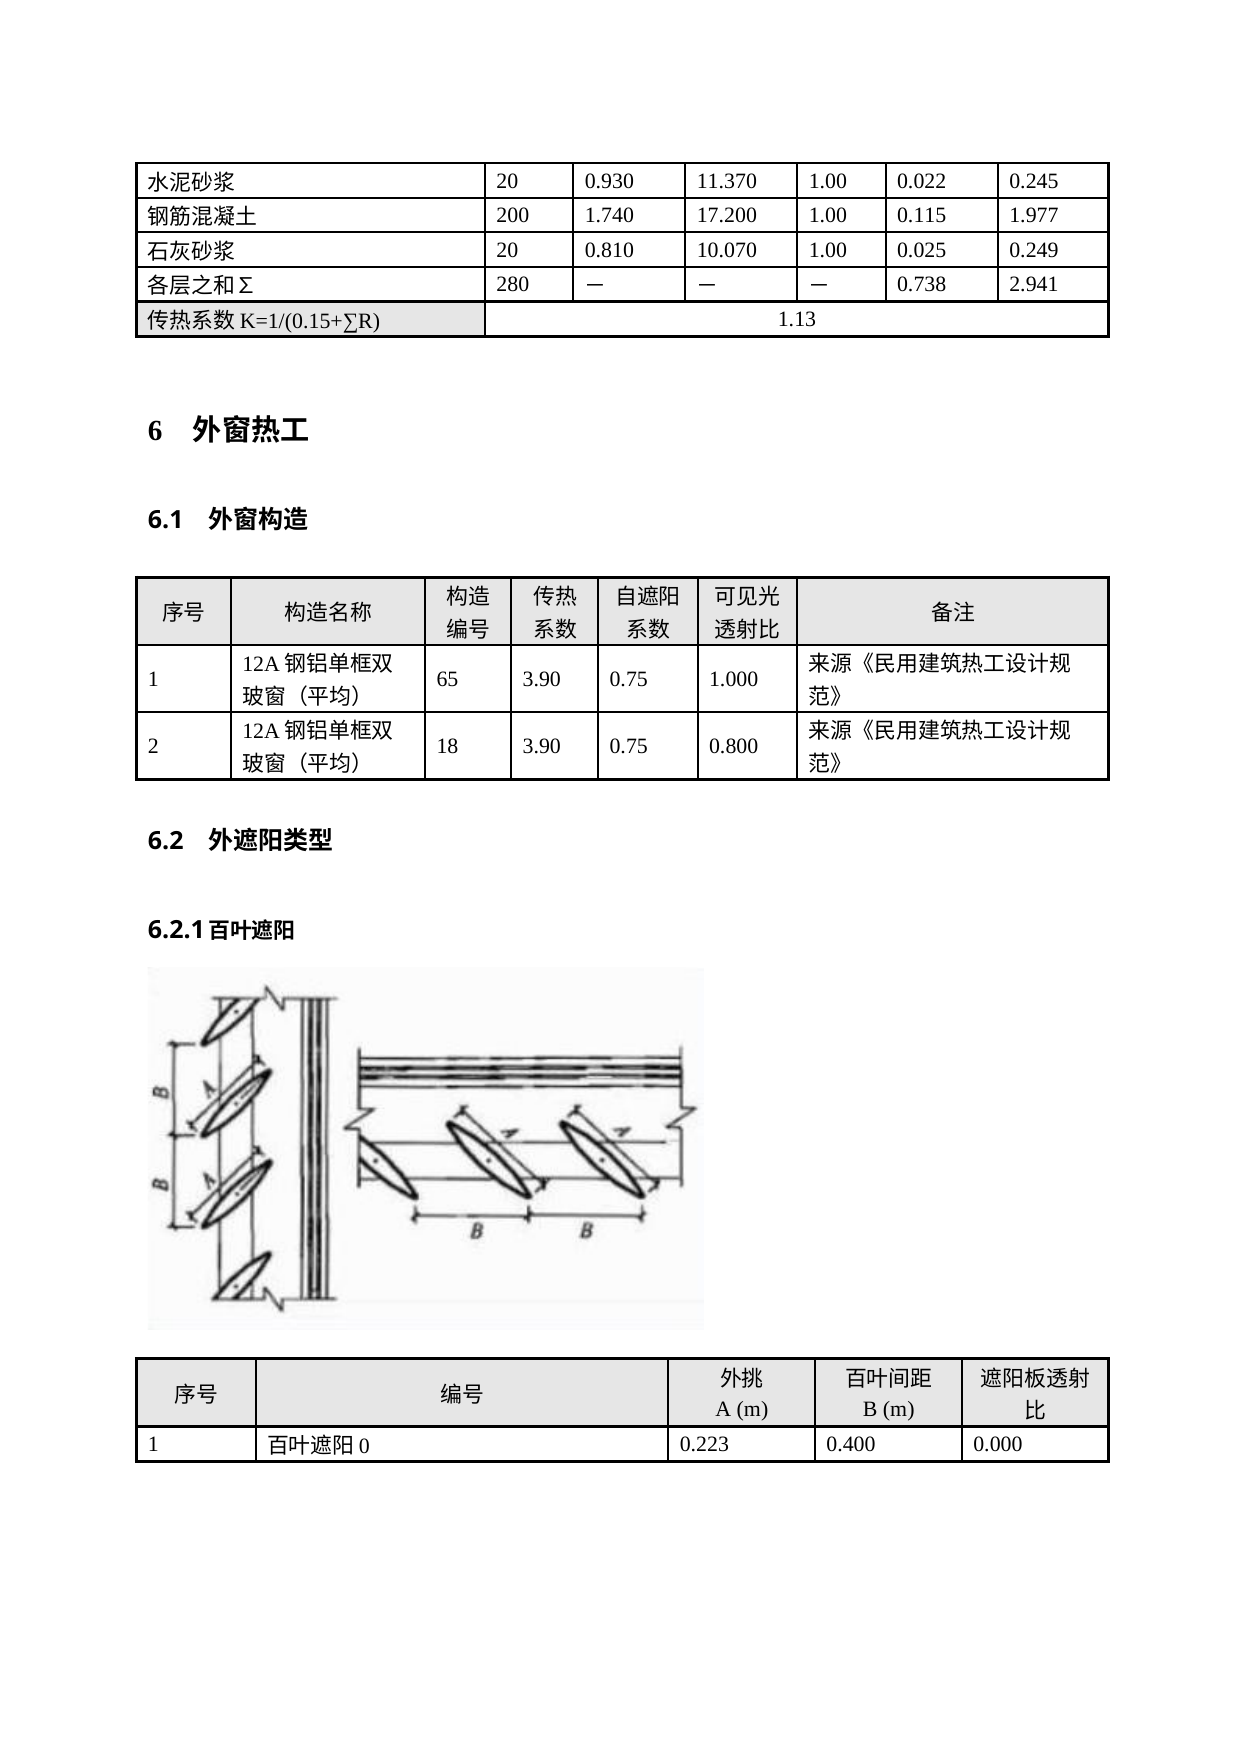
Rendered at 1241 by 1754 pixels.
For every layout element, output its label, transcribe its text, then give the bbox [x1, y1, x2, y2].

table_header 序号 [138, 579, 230, 644]
table_cell 0.930 [574, 164, 684, 197]
table_header 遮阳板透射比 [963, 1360, 1107, 1425]
table_cell 1.00 [798, 233, 885, 266]
table_cell 0.000 [963, 1428, 1107, 1460]
table_cell 1.740 [574, 199, 684, 231]
table_cell － [686, 268, 796, 300]
table_cell 12A钢铝单框双玻窗（平均） [232, 713, 424, 778]
table_cell 20 [486, 164, 572, 197]
table_header 构造名称 [232, 579, 424, 644]
picture [147, 967, 704, 1330]
table_cell 0.115 [887, 199, 997, 231]
table_cell 0.75 [599, 713, 697, 778]
table_cell － [574, 268, 684, 300]
table_cell 0.249 [999, 233, 1107, 266]
table_cell 百叶遮阳0 [257, 1428, 667, 1460]
table_cell 1 [138, 1428, 255, 1460]
table_cell 17.200 [686, 199, 796, 231]
table_cell 0.800 [699, 713, 796, 778]
table_header 备注 [798, 579, 1107, 644]
table_cell － [798, 268, 885, 300]
table_cell 18 [426, 713, 510, 778]
table_header 自遮阳系数 [599, 579, 697, 644]
table_cell 2.941 [999, 268, 1107, 300]
table_cell 1.00 [798, 164, 885, 197]
table_header 可见光透射比 [699, 579, 796, 644]
table_cell 1 [138, 646, 230, 711]
subtitle 百叶遮阳 [148, 896, 1092, 961]
table_cell 0.223 [669, 1428, 814, 1460]
table_header 传热系数 [512, 579, 597, 644]
table_cell 0.400 [816, 1428, 961, 1460]
table_cell 石灰砂浆 [138, 233, 484, 266]
table_header 编号 [257, 1360, 667, 1425]
table_cell 20 [486, 233, 572, 266]
table_cell 11.370 [686, 164, 796, 197]
table_cell 0.022 [887, 164, 997, 197]
table_cell 0.025 [887, 233, 997, 266]
table_cell 1.977 [999, 199, 1107, 231]
subtitle 外遮阳类型 [148, 806, 1092, 871]
table_cell 200 [486, 199, 572, 231]
subtitle 外窗构造 [148, 486, 1092, 551]
table_cell 传热系数K=1/(0.15+∑R) [138, 303, 484, 335]
table_cell 1.13 [486, 303, 1107, 335]
table_cell 12A钢铝单框双玻窗（平均） [232, 646, 424, 711]
table_cell 3.90 [512, 713, 597, 778]
table_cell 0.75 [599, 646, 697, 711]
table_cell 0.810 [574, 233, 684, 266]
table_header 序号 [138, 1360, 255, 1425]
table_cell 0.245 [999, 164, 1107, 197]
table_cell 钢筋混凝土 [138, 199, 484, 231]
table_cell 10.070 [686, 233, 796, 266]
subtitle 外窗热工 [148, 396, 1092, 461]
table_header 构造编号 [426, 579, 510, 644]
table_cell 65 [426, 646, 510, 711]
table_cell 来源《民用建筑热工设计规范》 [798, 713, 1107, 778]
table_header 外挑 A (m) [669, 1360, 814, 1425]
table_header 百叶间距 B (m) [816, 1360, 961, 1425]
table_cell 水泥砂浆 [138, 164, 484, 197]
table_cell 1.000 [699, 646, 796, 711]
table_cell 2 [138, 713, 230, 778]
table_cell 来源《民用建筑热工设计规范》 [798, 646, 1107, 711]
table_cell 1.00 [798, 199, 885, 231]
table_cell 3.90 [512, 646, 597, 711]
table_cell 0.738 [887, 268, 997, 300]
table_cell 各层之和∑ [138, 268, 484, 300]
table_cell 280 [486, 268, 572, 300]
